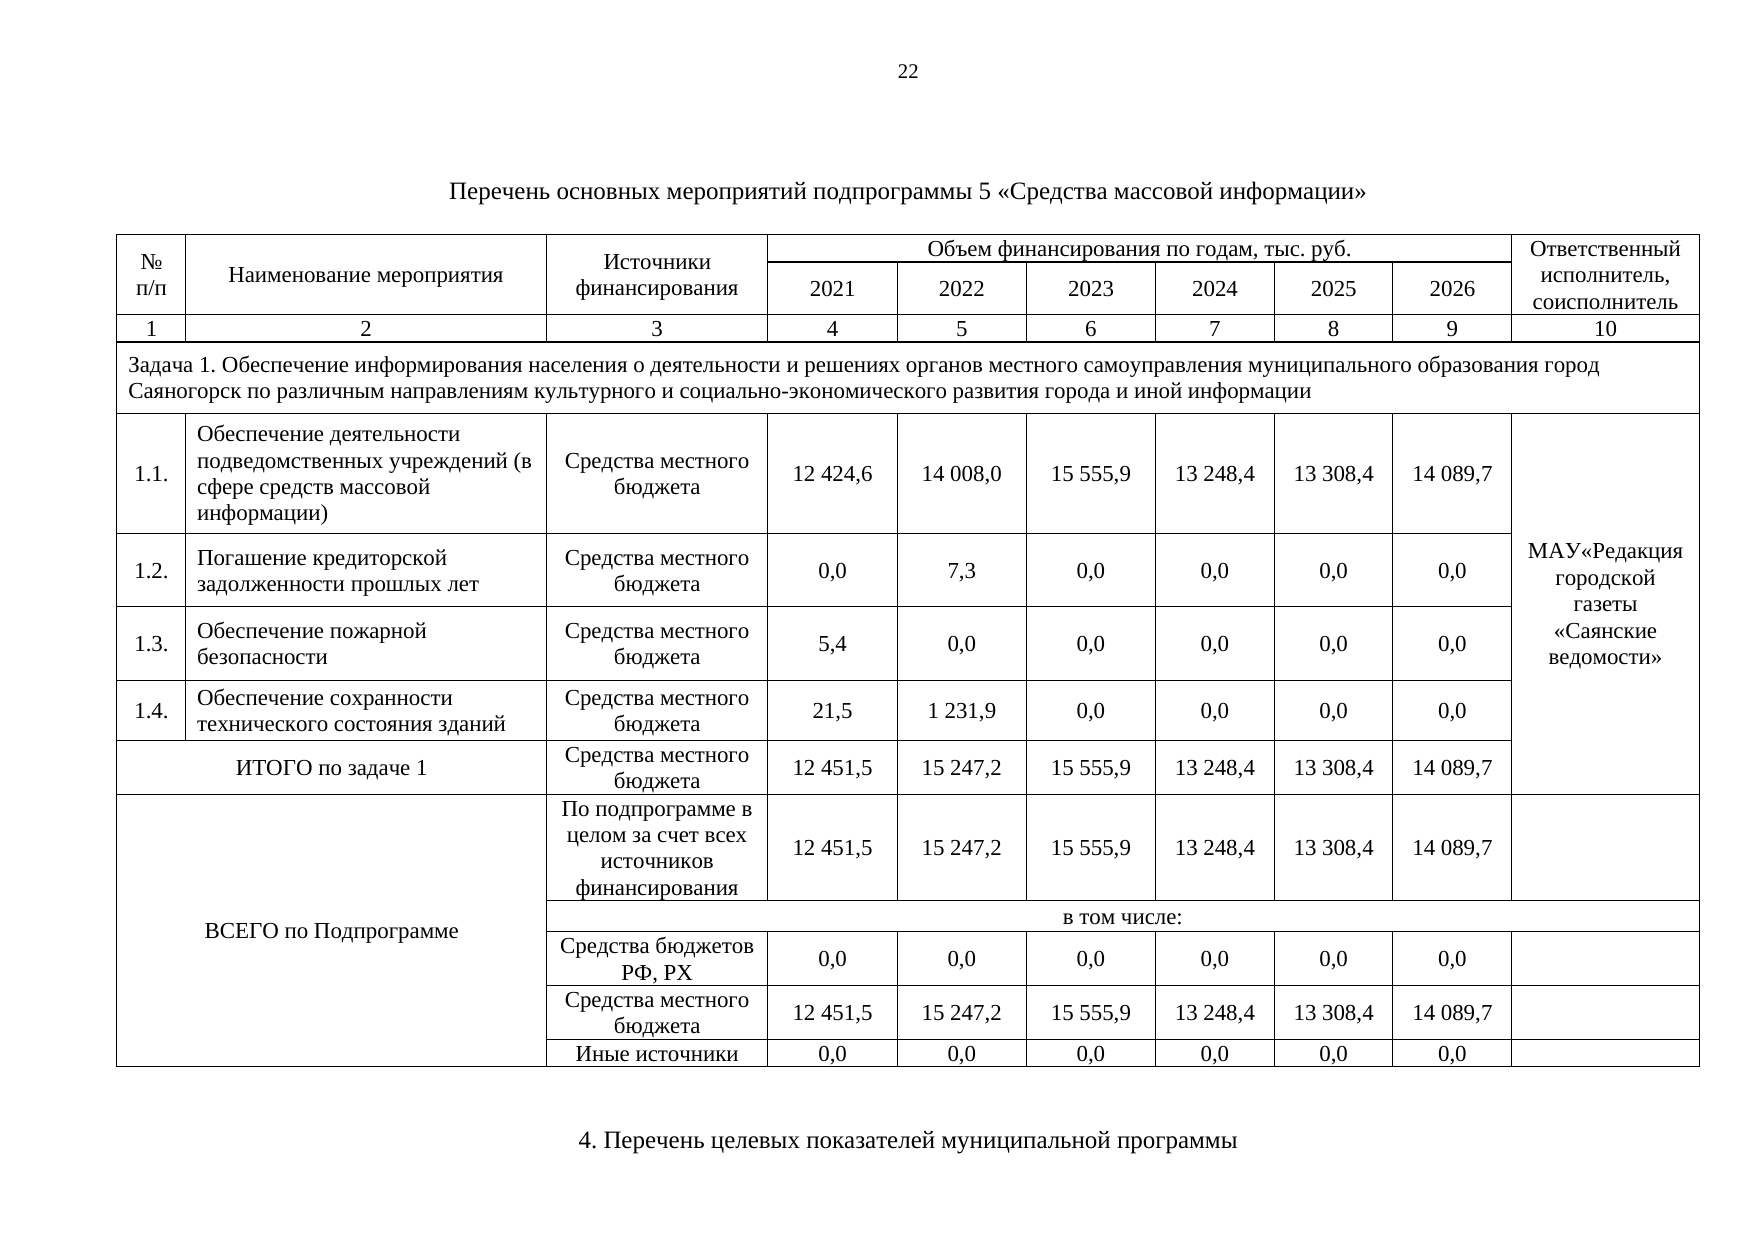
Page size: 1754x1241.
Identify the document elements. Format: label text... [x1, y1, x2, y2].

text Перечень основных мероприятий подпрограммы 5 «Средства массовой информации» [118, 176, 1698, 205]
table_header № п/п [117, 235, 185, 314]
table_cell 5 [898, 315, 1026, 341]
table_header Объем финансирования по годам, тыс. руб. [768, 235, 1511, 261]
table_cell 13 248,4 [1156, 986, 1274, 1039]
table_cell 1 [117, 315, 185, 341]
table_cell 0,0 [898, 1040, 1026, 1066]
table_cell 7,3 [898, 534, 1026, 606]
table_cell 12 424,6 [768, 414, 897, 533]
table_cell 0,0 [1027, 534, 1155, 606]
table_cell ВСЕГО по Подпрограмме [117, 795, 546, 1066]
table_cell 0,0 [1156, 681, 1274, 740]
table_cell 15 555,9 [1027, 795, 1155, 900]
table_cell Средства местного бюджета [547, 534, 767, 606]
table_cell Иные источники [547, 1040, 767, 1066]
table_cell 0,0 [1275, 1040, 1392, 1066]
table_cell 14 089,7 [1393, 414, 1511, 533]
table_cell МАУ«Редакция городской газеты «Саянские ведомости» [1512, 414, 1699, 794]
table_cell 2021 [768, 263, 897, 314]
table_cell 1 231,9 [898, 681, 1026, 740]
table_cell 0,0 [898, 932, 1026, 985]
table_cell 14 008,0 [898, 414, 1026, 533]
table_cell 7 [1156, 315, 1274, 341]
table_cell Средства местного бюджета [547, 741, 767, 794]
table_header Ответственный исполнитель, соисполнитель [1512, 235, 1699, 314]
table_cell 0,0 [1156, 607, 1274, 680]
table_cell Средства местного бюджета [547, 986, 767, 1039]
table_cell 0,0 [1027, 932, 1155, 985]
table_cell 2026 [1393, 263, 1511, 314]
table_cell 13 308,4 [1275, 741, 1392, 794]
table_cell 2 [186, 315, 546, 341]
table_cell 0,0 [1275, 607, 1392, 680]
table_cell [1512, 1040, 1699, 1066]
table_cell 12 451,5 [768, 795, 897, 900]
table_cell 15 555,9 [1027, 986, 1155, 1039]
table_cell 0,0 [1156, 534, 1274, 606]
table_cell 0,0 [1027, 607, 1155, 680]
table_cell 15 247,2 [898, 795, 1026, 900]
table_cell ИТОГО по задаче 1 [117, 741, 546, 794]
table_cell 6 [1027, 315, 1155, 341]
table_cell Средства местного бюджета [547, 414, 767, 533]
table_cell 2023 [1027, 263, 1155, 314]
table_cell 0,0 [1275, 681, 1392, 740]
table_cell 1.4. [117, 681, 185, 740]
table_cell 0,0 [1275, 534, 1392, 606]
table_cell Погашение кредиторской задолженности прошлых лет [186, 534, 546, 606]
table_cell 0,0 [768, 1040, 897, 1066]
table_cell Средства местного бюджета [547, 681, 767, 740]
table_cell Средства местного бюджета [547, 607, 767, 680]
table_cell 15 247,2 [898, 986, 1026, 1039]
table_cell 13 248,4 [1156, 795, 1274, 900]
table_cell 0,0 [1156, 1040, 1274, 1066]
table_cell [1512, 795, 1699, 900]
table_cell 0,0 [768, 932, 897, 985]
table_cell 3 [547, 315, 767, 341]
table_cell Обеспечение деятельности подведомственных учреждений (в сфере средств массовой информации) [186, 414, 546, 533]
table_cell [1512, 986, 1699, 1039]
table_cell в том числе: [547, 901, 1699, 931]
table_cell По подпрограмме в целом за счет всех источников финансирования [547, 795, 767, 900]
table_cell 14 089,7 [1393, 795, 1511, 900]
table_cell 2024 [1156, 263, 1274, 314]
table_cell [1512, 932, 1699, 985]
table_cell 12 451,5 [768, 741, 897, 794]
table_cell 14 089,7 [1393, 741, 1511, 794]
table_cell 21,5 [768, 681, 897, 740]
table_cell 9 [1393, 315, 1511, 341]
table_cell 12 451,5 [768, 986, 897, 1039]
table_header Наименование мероприятия [186, 235, 546, 314]
table_cell 0,0 [1393, 607, 1511, 680]
table_cell 13 308,4 [1275, 986, 1392, 1039]
table_cell 0,0 [1393, 534, 1511, 606]
table_cell 2022 [898, 263, 1026, 314]
table_cell 14 089,7 [1393, 986, 1511, 1039]
table_cell Задача 1. Обеспечение информирования населения о деятельности и решениях органов местного самоуправления муниципального образования город Саяногорск по различным направлениям культурного и социально-экономического развития города и иной информации [117, 343, 1699, 412]
table_cell 0,0 [1393, 932, 1511, 985]
table_cell 0,0 [898, 607, 1026, 680]
table_cell 13 308,4 [1275, 414, 1392, 533]
table_cell 15 247,2 [898, 741, 1026, 794]
table_cell 5,4 [768, 607, 897, 680]
table_cell 1.2. [117, 534, 185, 606]
table_cell 15 555,9 [1027, 741, 1155, 794]
table_cell 0,0 [1156, 932, 1274, 985]
table_cell 13 308,4 [1275, 795, 1392, 900]
table_cell 1.1. [117, 414, 185, 533]
table_cell 0,0 [1275, 932, 1392, 985]
table_cell 0,0 [1027, 681, 1155, 740]
table_cell 2025 [1275, 263, 1392, 314]
table_cell Средства бюджетов РФ, РХ [547, 932, 767, 985]
table_header Источники финансирования [547, 235, 767, 314]
text 4. Перечень целевых показателей муниципальной программы [118, 1125, 1698, 1153]
table_cell 0,0 [1393, 1040, 1511, 1066]
table_cell 0,0 [1027, 1040, 1155, 1066]
table_cell 0,0 [768, 534, 897, 606]
table_cell Обеспечение сохранности технического состояния зданий [186, 681, 546, 740]
table_cell Обеспечение пожарной безопасности [186, 607, 546, 680]
table_cell 8 [1275, 315, 1392, 341]
table_cell 13 248,4 [1156, 414, 1274, 533]
table_cell 15 555,9 [1027, 414, 1155, 533]
table_cell 4 [768, 315, 897, 341]
table_cell 13 248,4 [1156, 741, 1274, 794]
table_cell 1.3. [117, 607, 185, 680]
table_cell 0,0 [1393, 681, 1511, 740]
table_cell 10 [1512, 315, 1699, 341]
